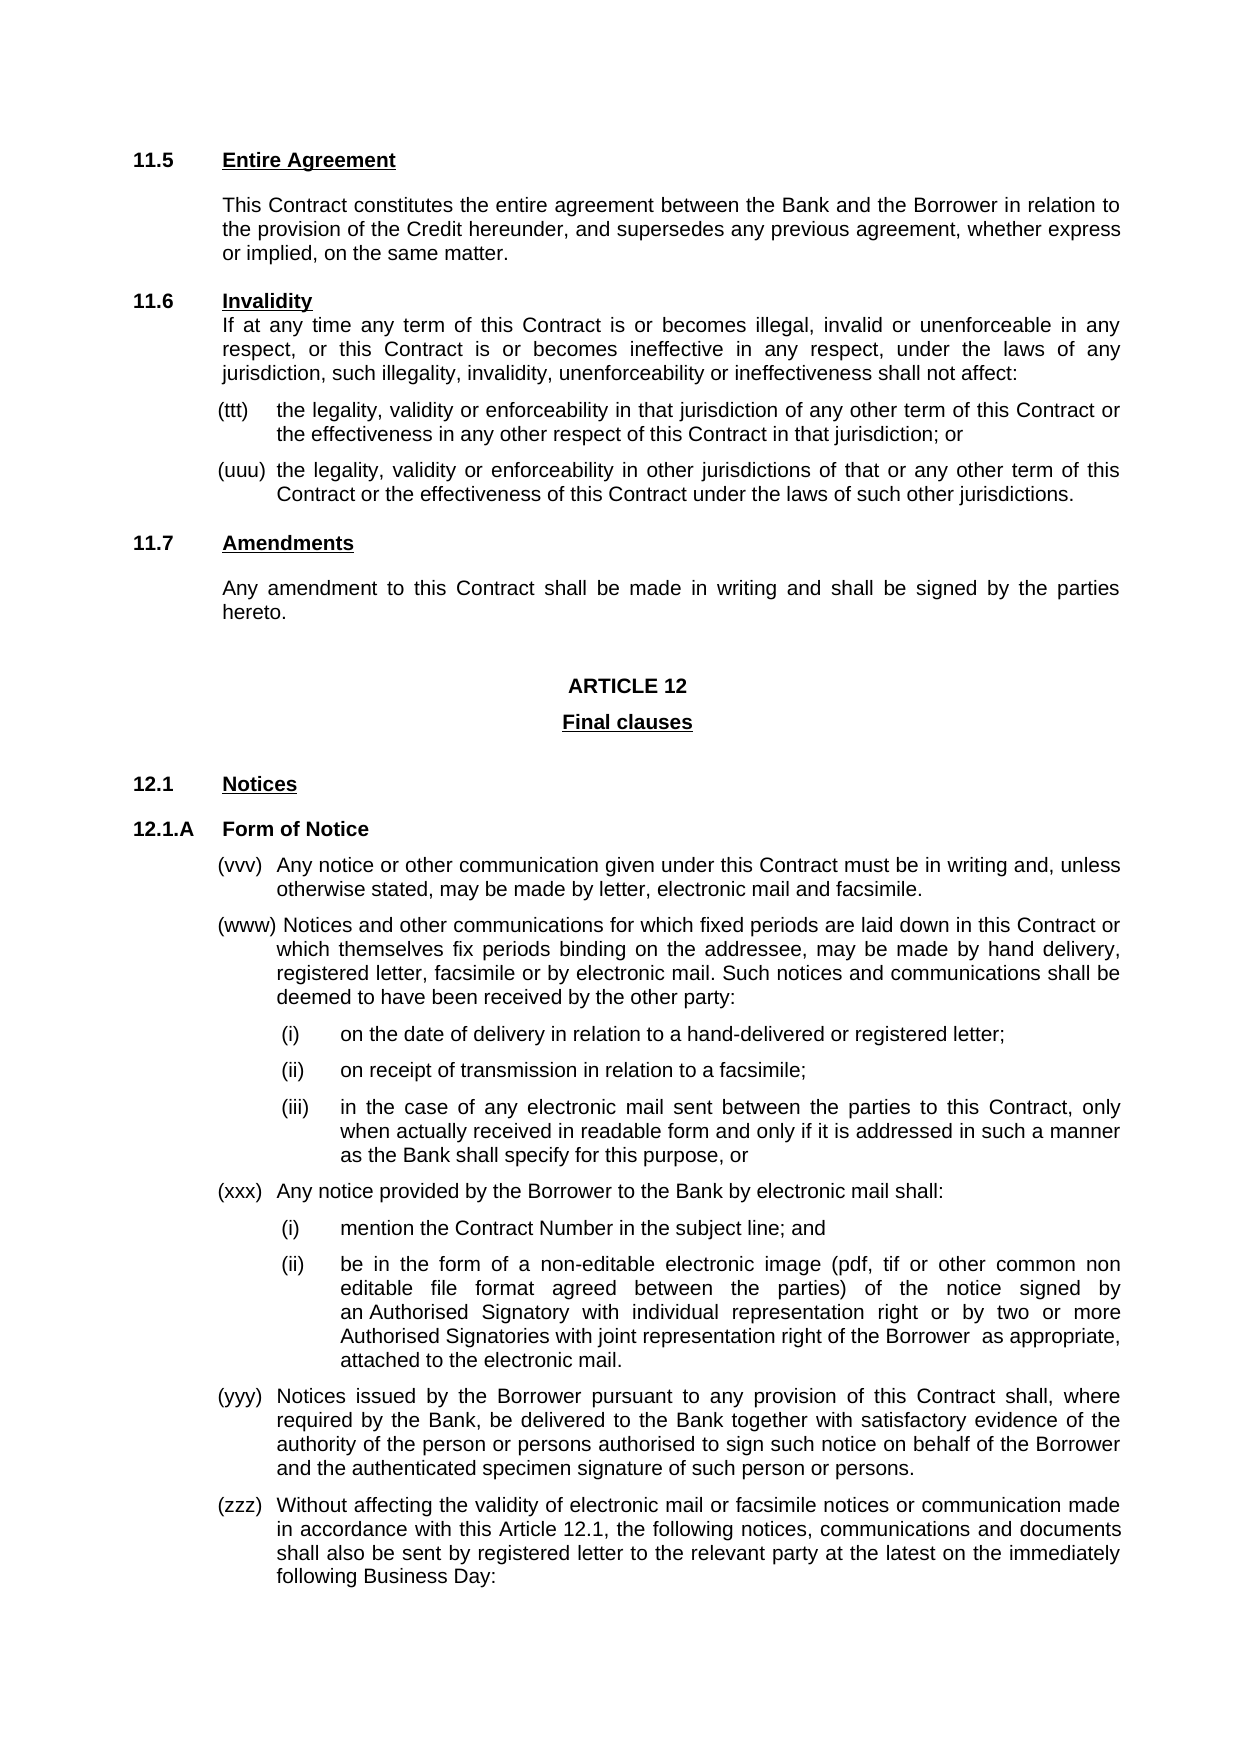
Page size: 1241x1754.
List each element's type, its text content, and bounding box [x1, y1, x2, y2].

list Without affecting the validity of electronic mail or facsimile notices or communication made in accordance with this Article 12.1, the following notices, communications and documents shall also be sent by registered letter to the relevant party at the latest on the immediately following Business Day: [217, 1492, 1122, 1588]
list the legality, validity or enforceability in that jurisdiction of any other term of this Contract or the effectiveness in any other respect of this Contract in that jurisdiction; or [217, 398, 1122, 446]
list Any notice provided by the Borrower to the Bank by electronic mail shall: [217, 1179, 1122, 1203]
list on the date of delivery in relation to a hand-delivered or registered letter; [281, 1022, 1122, 1046]
list Form of Notice [133, 816, 1122, 840]
subtitle Entire Agreement [133, 148, 1122, 172]
list mention the Contract Number in the subject line; and [281, 1215, 1122, 1239]
list Notices issued by the Borrower pursuant to any provision of this Contract shall, where required by the Bank, be delivered to the Bank together with satisfactory evidence of the authority of the person or persons authorised to sign such notice on behalf of the Borrower and the authenticated specimen signature of such person or persons. [217, 1384, 1122, 1480]
subtitle Invalidity [133, 289, 1122, 313]
list Any notice or other communication given under this Contract must be in writing and, unless otherwise stated, may be made by letter, electronic mail and facsimile. [217, 853, 1122, 901]
list Notices and other communications for which fixed periods are laid down in this Contract or which themselves fix periods binding on the addressee, may be made by hand delivery, registered letter, facsimile or by electronic mail. Such notices and communications shall be deemed to have been received by the other party: [217, 913, 1122, 1009]
list the legality, validity or enforceability in other jurisdictions of that or any other term of this Contract or the effectiveness of this Contract under the laws of such other jurisdictions. [217, 458, 1122, 506]
subtitle Amendments [133, 531, 1122, 555]
list be in the form of a non-editable electronic image (pdf, tif or other common non editable file format agreed between the parties) of the notice signed by an Authorised Signatory with individual representation right or by two or more Authorised Signatories with joint representation right of the Borrower as appropriate, attached to the electronic mail. [281, 1252, 1122, 1372]
list on receipt of transmission in relation to a facsimile; [281, 1058, 1122, 1082]
list in the case of any electronic mail sent between the parties to this Contract, only when actually received in readable form and only if it is addressed in such a manner as the Bank shall specify for this purpose, or [281, 1094, 1122, 1166]
text This Contract constitutes the entire agreement between the Bank and the Borrower in relation to the provision of the Credit hereunder, and supersedes any previous agreement, whether express or implied, on the same matter. [222, 192, 1122, 264]
text Any amendment to this Contract shall be made in writing and shall be signed by the parties hereto. [222, 576, 1122, 624]
subtitle Notices [133, 772, 1122, 796]
title Final clauses [133, 710, 1122, 734]
text If at any time any term of this Contract is or becomes illegal, invalid or unenforceable in any respect, or this Contract is or becomes ineffective in any respect, under the laws of any jurisdiction, such illegality, invalidity, unenforceability or ineffectiveness shall not affect: [222, 313, 1122, 385]
